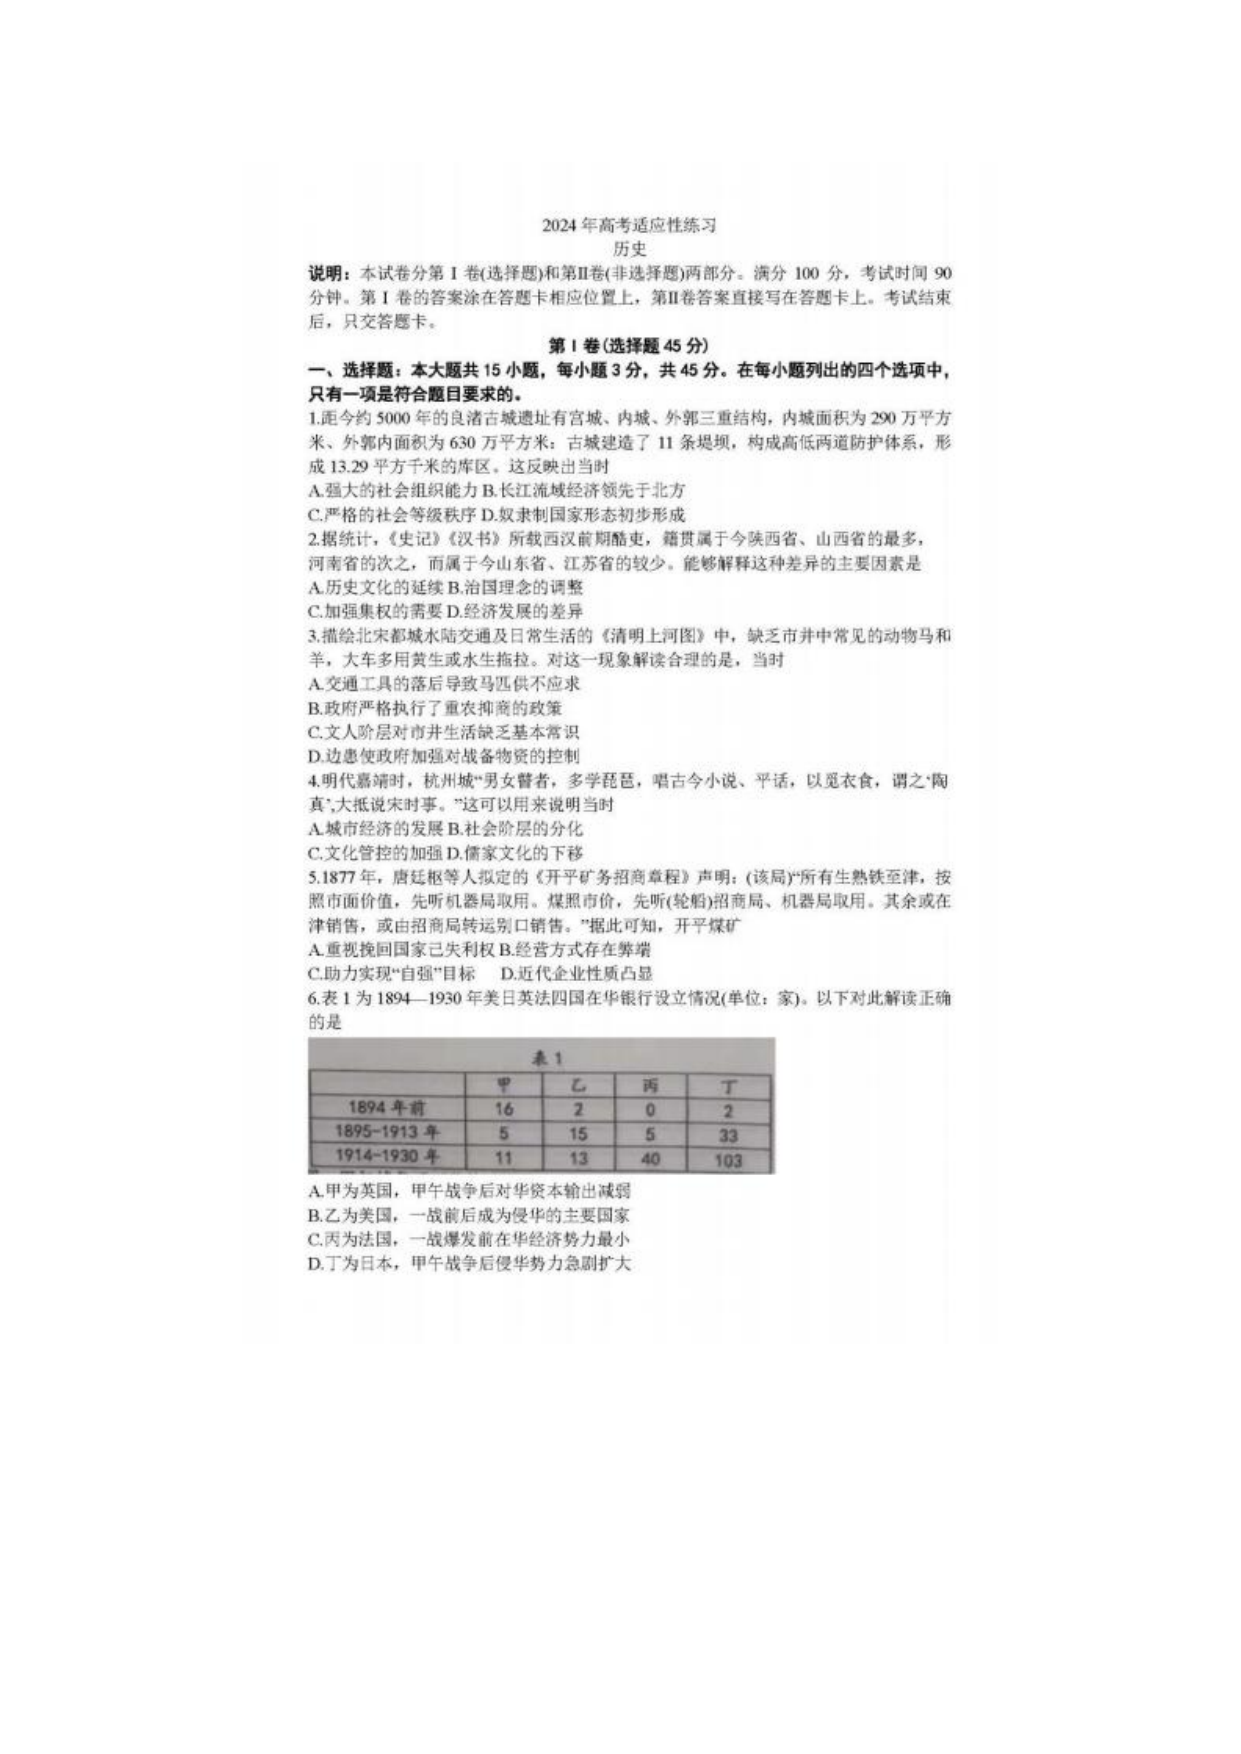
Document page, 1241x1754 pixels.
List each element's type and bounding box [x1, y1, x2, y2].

picture [242, 162, 999, 1344]
